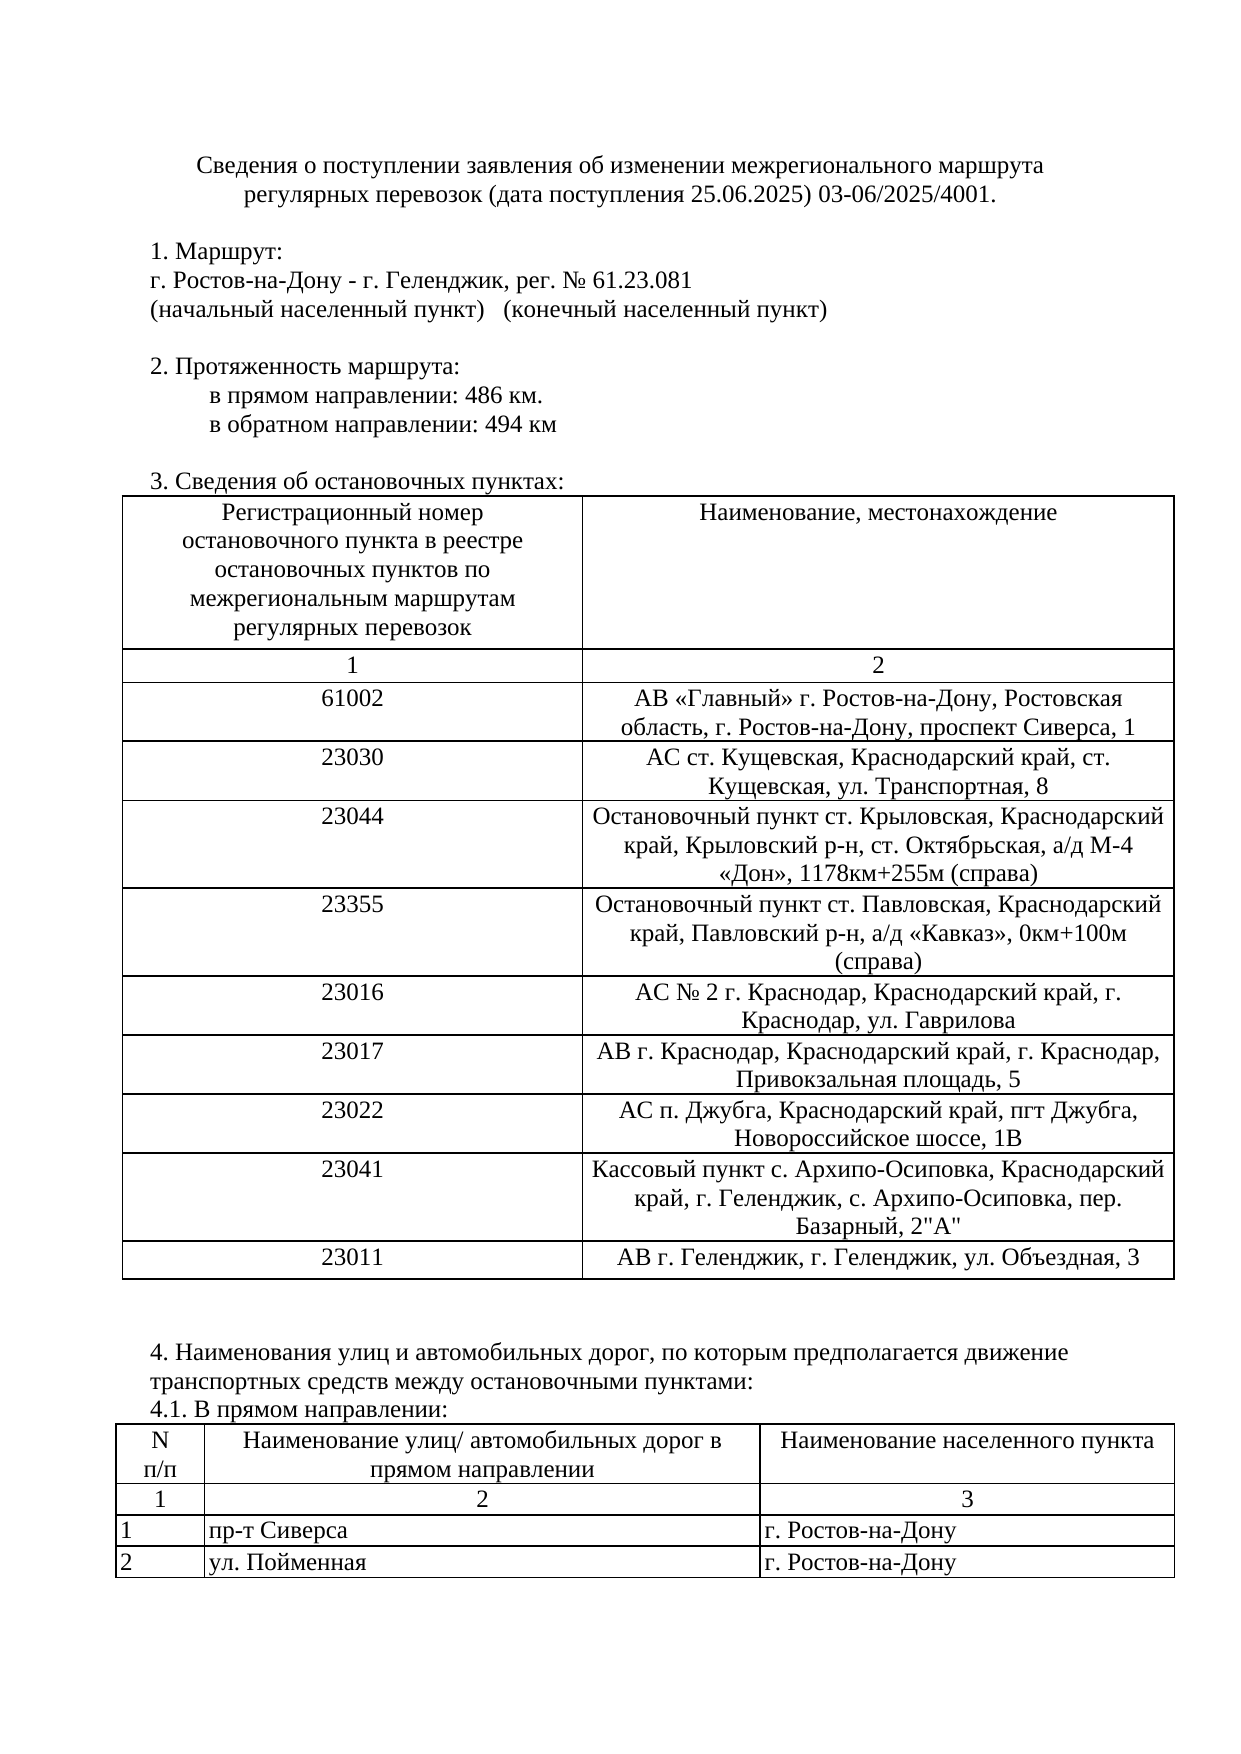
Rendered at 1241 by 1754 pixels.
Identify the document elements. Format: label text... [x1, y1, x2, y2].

table_cell АС п. Джубга, Краснодарский край, пгт Джубга, Новороссийское шоссе, 1В [583, 1095, 1173, 1152]
table_cell Остановочный пункт ст. Крыловская, Краснодарский край, Крыловский р-н, ст. Октябрьская, а/д М-4 «Дон», 1178км+255м (справа) [583, 801, 1173, 887]
text в прямом направлении: 486 км. [150, 380, 1090, 409]
table_cell 23044 [123, 801, 582, 887]
table_header Наименование населенного пункта [761, 1425, 1174, 1482]
table_cell 23041 [123, 1154, 582, 1240]
table_cell 23017 [123, 1036, 582, 1093]
text 1. Маршрут: [150, 236, 1090, 265]
table_cell АВ г. Геленджик, г. Геленджик, ул. Объездная, 3 [583, 1242, 1173, 1278]
text Сведения о поступлении заявления об изменении межрегионального маршрута регулярных перевозок (дата поступления 25.06.2025) 03-06/2025/4001. [150, 150, 1090, 207]
text 4.1. В прямом направлении: [150, 1394, 1090, 1423]
table_cell 23022 [123, 1095, 582, 1152]
text в обратном направлении: 494 км [150, 409, 1090, 437]
table_cell 61002 [123, 683, 582, 740]
table_cell 23030 [123, 742, 582, 799]
text (начальный населенный пункт) (конечный населенный пункт) [150, 294, 1090, 322]
table_cell 23355 [123, 889, 582, 975]
table_cell 1 [123, 650, 582, 681]
table_cell АВ г. Краснодар, Краснодарский край, г. Краснодар, Привокзальная площадь, 5 [583, 1036, 1173, 1093]
table_cell АС № 2 г. Краснодар, Краснодарский край, г. Краснодар, ул. Гаврилова [583, 977, 1173, 1034]
table_cell 23016 [123, 977, 582, 1034]
table_cell 2 [205, 1484, 759, 1514]
table_cell 1 [117, 1516, 204, 1545]
table_cell г. Ростов-на-Дону [761, 1547, 1174, 1577]
table_cell г. Ростов-на-Дону [761, 1516, 1174, 1545]
table_cell Остановочный пункт ст. Павловская, Краснодарский край, Павловский р-н, а/д «Кавказ», 0км+100м (справа) [583, 889, 1173, 975]
text 3. Сведения об остановочных пунктах: [150, 466, 1090, 495]
table_cell АС ст. Кущевская, Краснодарский край, ст. Кущевская, ул. Транспортная, 8 [583, 742, 1173, 799]
table_cell ул. Пойменная [205, 1547, 759, 1577]
table_cell 3 [761, 1484, 1174, 1514]
text г. Ростов-на-Дону - г. Геленджик, рег. № 61.23.081 [150, 265, 1090, 294]
table_cell пр-т Сиверса [205, 1516, 759, 1545]
table_header Наименование улиц/ автомобильных дорог в прямом направлении [205, 1425, 759, 1482]
table_header Регистрационный номер остановочного пункта в реестре остановочных пунктов по межрегиональным маршрутам регулярных перевозок [123, 497, 582, 648]
table_header N п/п [117, 1425, 204, 1482]
table_header Наименование, местонахождение [583, 497, 1173, 648]
text 2. Протяженность маршрута: [150, 351, 1090, 380]
table_cell 23011 [123, 1242, 582, 1278]
table_cell 2 [117, 1547, 204, 1577]
table_cell Кассовый пункт с. Архипо-Осиповка, Краснодарский край, г. Геленджик, с. Архипо-Осиповка, пер. Базарный, 2"А" [583, 1154, 1173, 1240]
table_cell 2 [583, 650, 1173, 681]
table_cell 1 [117, 1484, 204, 1514]
table_cell АВ «Главный» г. Ростов-на-Дону, Ростовская область, г. Ростов-на-Дону, проспект Сиверса, 1 [583, 683, 1173, 740]
text 4. Наименования улиц и автомобильных дорог, по которым предполагается движение транспортных средств между остановочными пунктами: [150, 1337, 1090, 1394]
